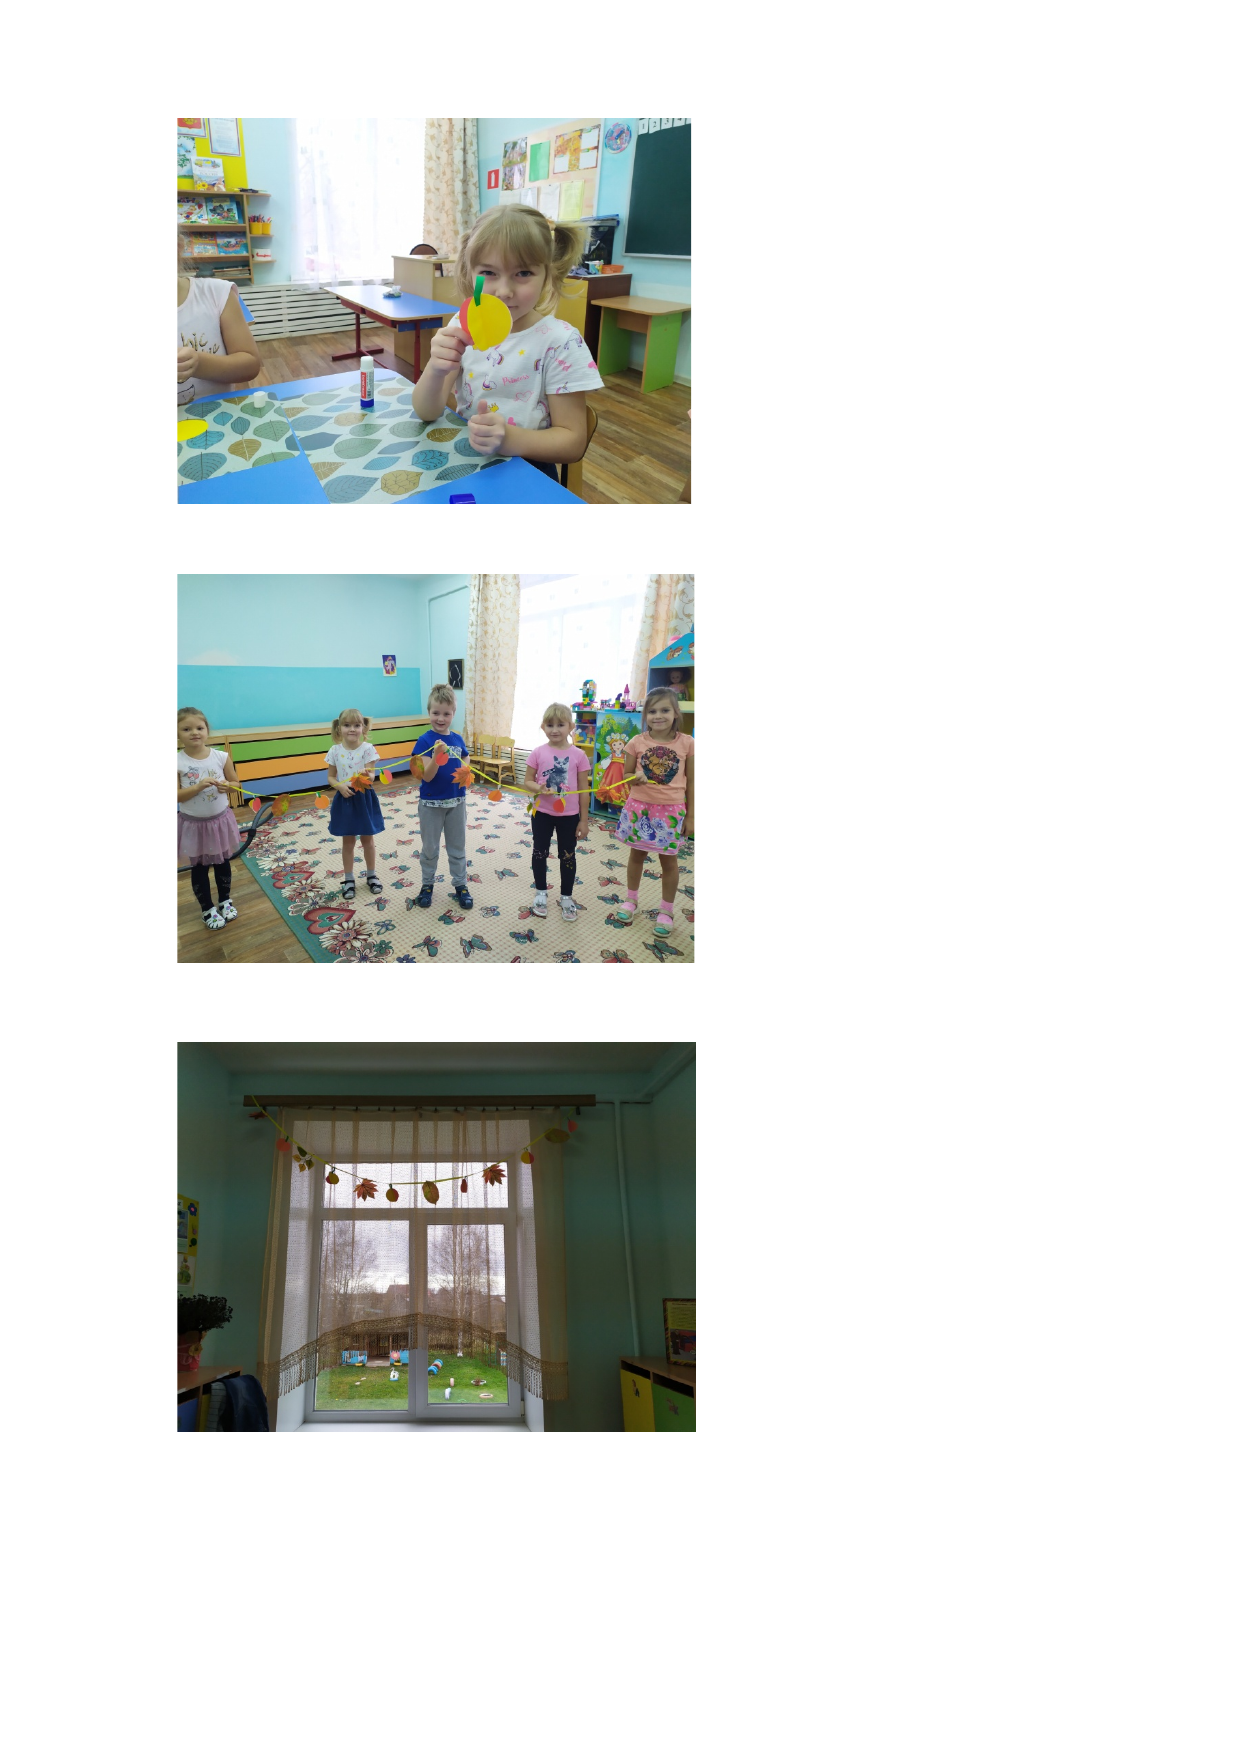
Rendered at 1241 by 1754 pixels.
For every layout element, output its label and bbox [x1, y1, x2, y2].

picture [177, 1042, 696, 1432]
picture [177, 574, 695, 963]
picture [177, 118, 692, 504]
